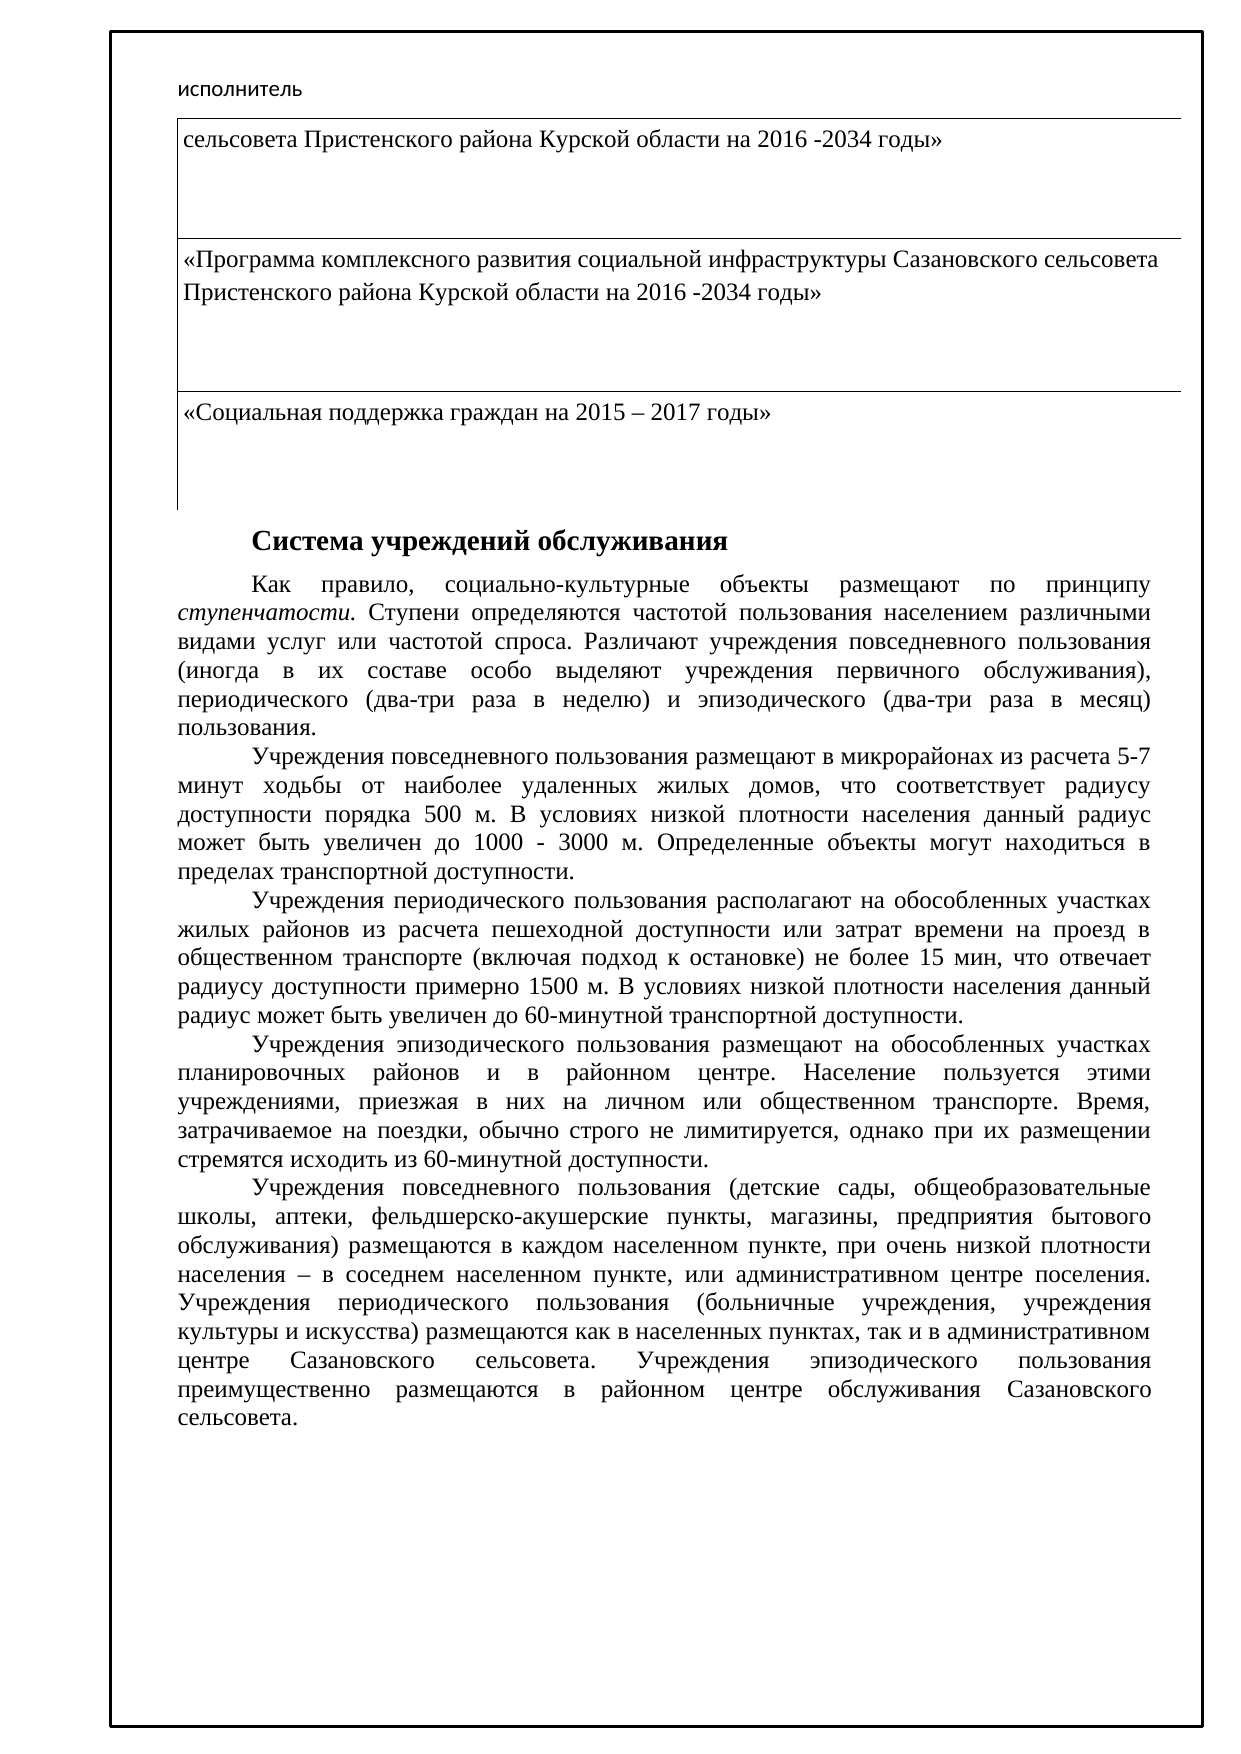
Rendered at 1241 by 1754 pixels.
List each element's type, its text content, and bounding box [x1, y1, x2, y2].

text Учреждения повседневного пользования (детские сады, общеобразовательные школы, аптеки, фельдшерско-акушерские пункты, магазины, предприятия бытового обслуживания) размещаются в каждом населенном пункте, при очень низкой плотности населения – в соседнем населенном пункте, или административном центре поселения. Учреждения периодического пользования (больничные учреждения, учреждения культуры и искусства) размещаются как в населенных пунктах, так и в административном центре Сазановского сельсовета. Учреждения эпизодического пользования преимущественно размещаются в районном центре обслуживания Сазановского сельсовета. [177, 1172, 1152, 1431]
text Учреждения повседневного пользования размещают в микрорайонах из расчета 5-7 минут ходьбы от наиболее удаленных жилых домов, что соответствует радиусу доступности порядка 500 м. В условиях низкой плотности населения данный радиус может быть увеличен до 1000 - 3000 м. Определенные объекты могут находиться в пределах транспортной доступности. [177, 741, 1152, 885]
table_cell «Программа комплексного развития социальной инфраструктуры Сазановского сельсовета Пристенского района Курской области на 2016 -2034 годы» [178, 239, 1181, 391]
text Как правило, социально-культурные объекты размещают по принципу ступенчатости. Ступени определяются частотой пользования населением различными видами услуг или частотой спроса. Различают учреждения повседневного пользования (иногда в их составе особо выделяют учреждения первичного обслуживания), периодического (два-три раза в неделю) и эпизодического (два-три раза в месяц) пользования. [177, 569, 1152, 741]
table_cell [178, 119, 1181, 238]
text Учреждения эпизодического пользования размещают на обособленных участках планировочных районов и в районном центре. Население пользуется этими учреждениями, приезжая в них на личном или общественном транспорте. Время, затрачиваемое на поездки, обычно строго не лимитируется, однако при их размещении стремятся исходить из 60-минутной доступности. [177, 1029, 1152, 1172]
text Система учреждений обслуживания [177, 523, 1152, 556]
table_cell «Социальная поддержка граждан на 2015 – 2017 годы» [178, 392, 1181, 510]
text Учреждения периодического пользования располагают на обособленных участках жилых районов из расчета пешеходной доступности или затрат времени на проезд в общественном транспорте (включая подход к остановке) не более 15 мин, что отвечает радиусу доступности примерно 1500 м. В условиях низкой плотности населения данный радиус может быть увеличен до 60-минутной транспортной доступности. [177, 885, 1152, 1029]
